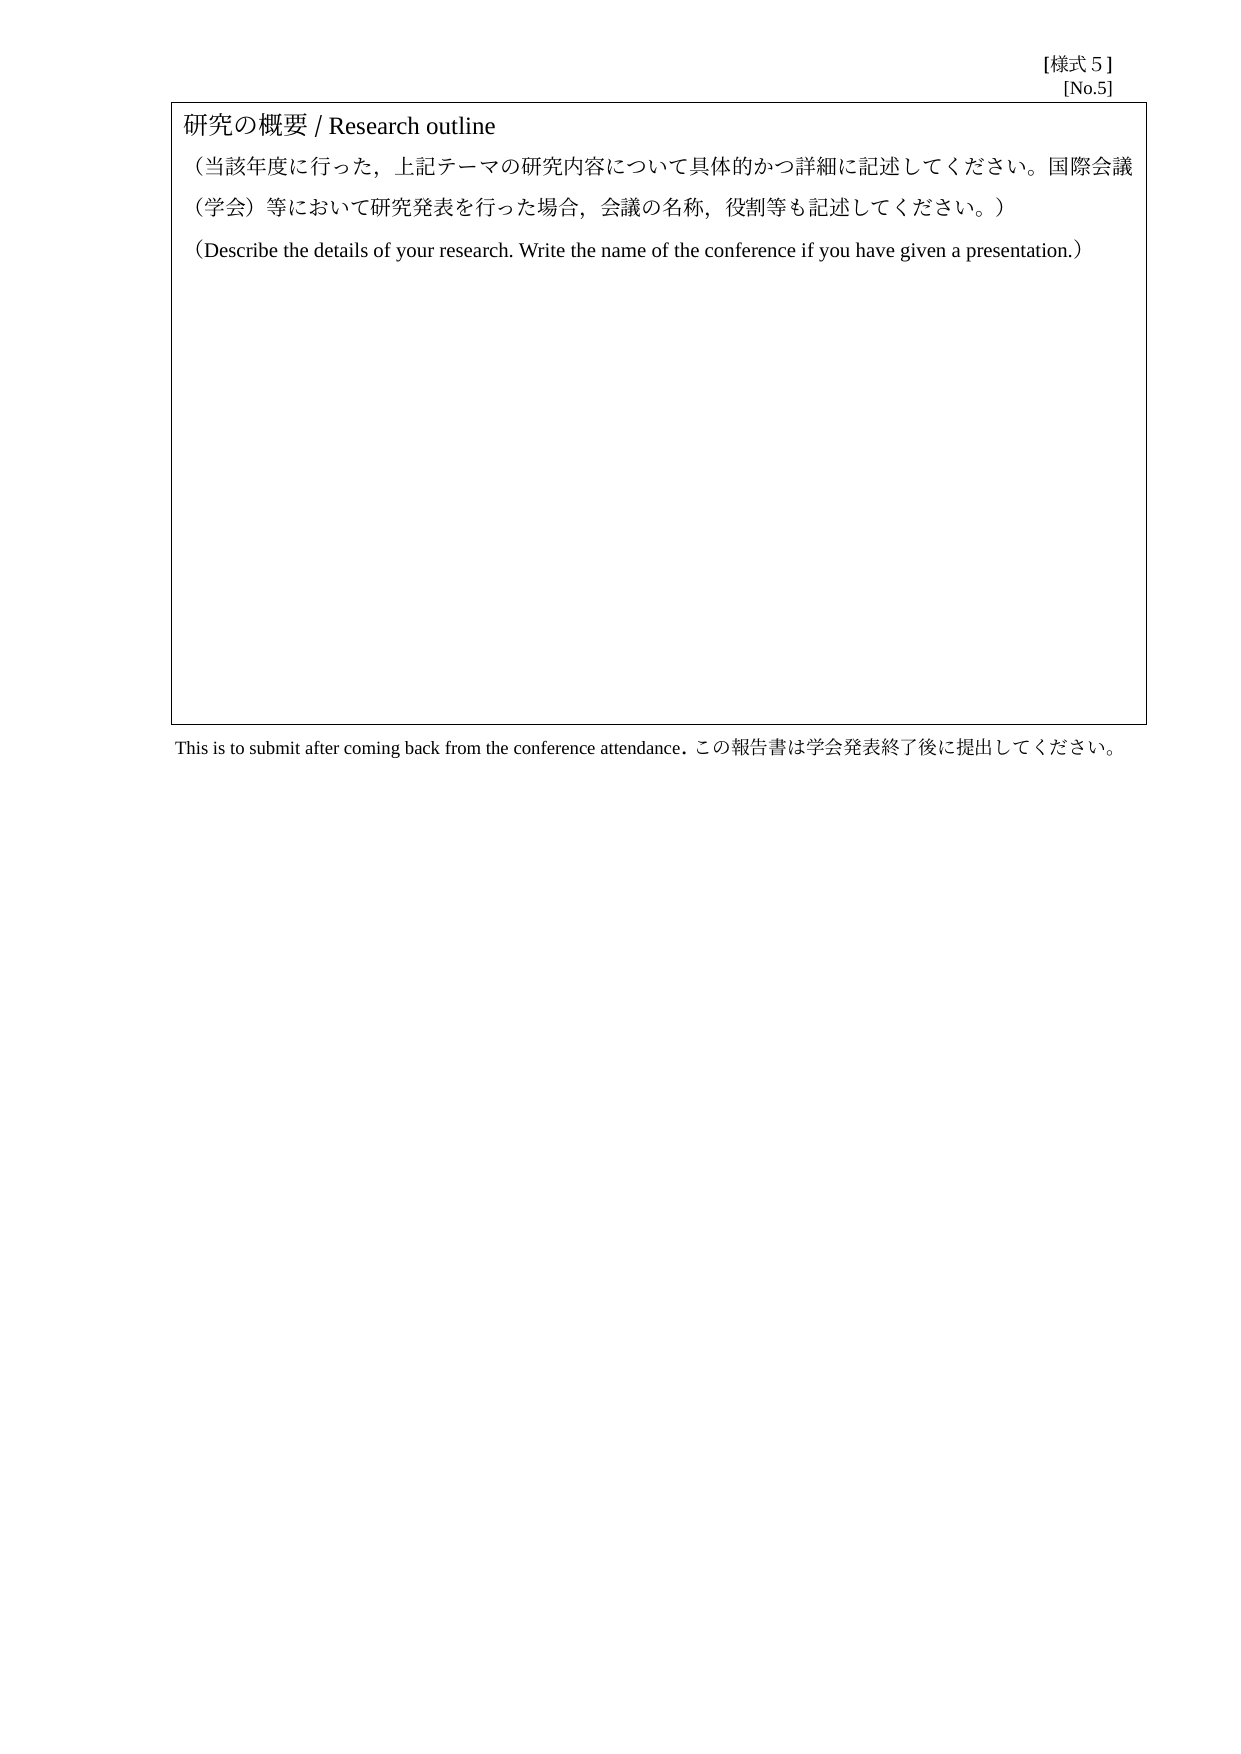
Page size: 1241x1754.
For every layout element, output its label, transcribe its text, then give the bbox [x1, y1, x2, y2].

table_header 研究の概要 / Research outline （当該年度に行った，上記テーマの研究内容について具体的かつ詳細に記述してください。国際会議（学会）等において研究発表を行った場合，会議の名称，役割等も記述してください。） （Describe the details of your research. Write the name of the conference if you have given a presentation.） [172, 103, 1146, 724]
text This is to submit after coming back from the conference attendance. この報告書は学会発表終了後に提出してください。 [175, 725, 1113, 766]
